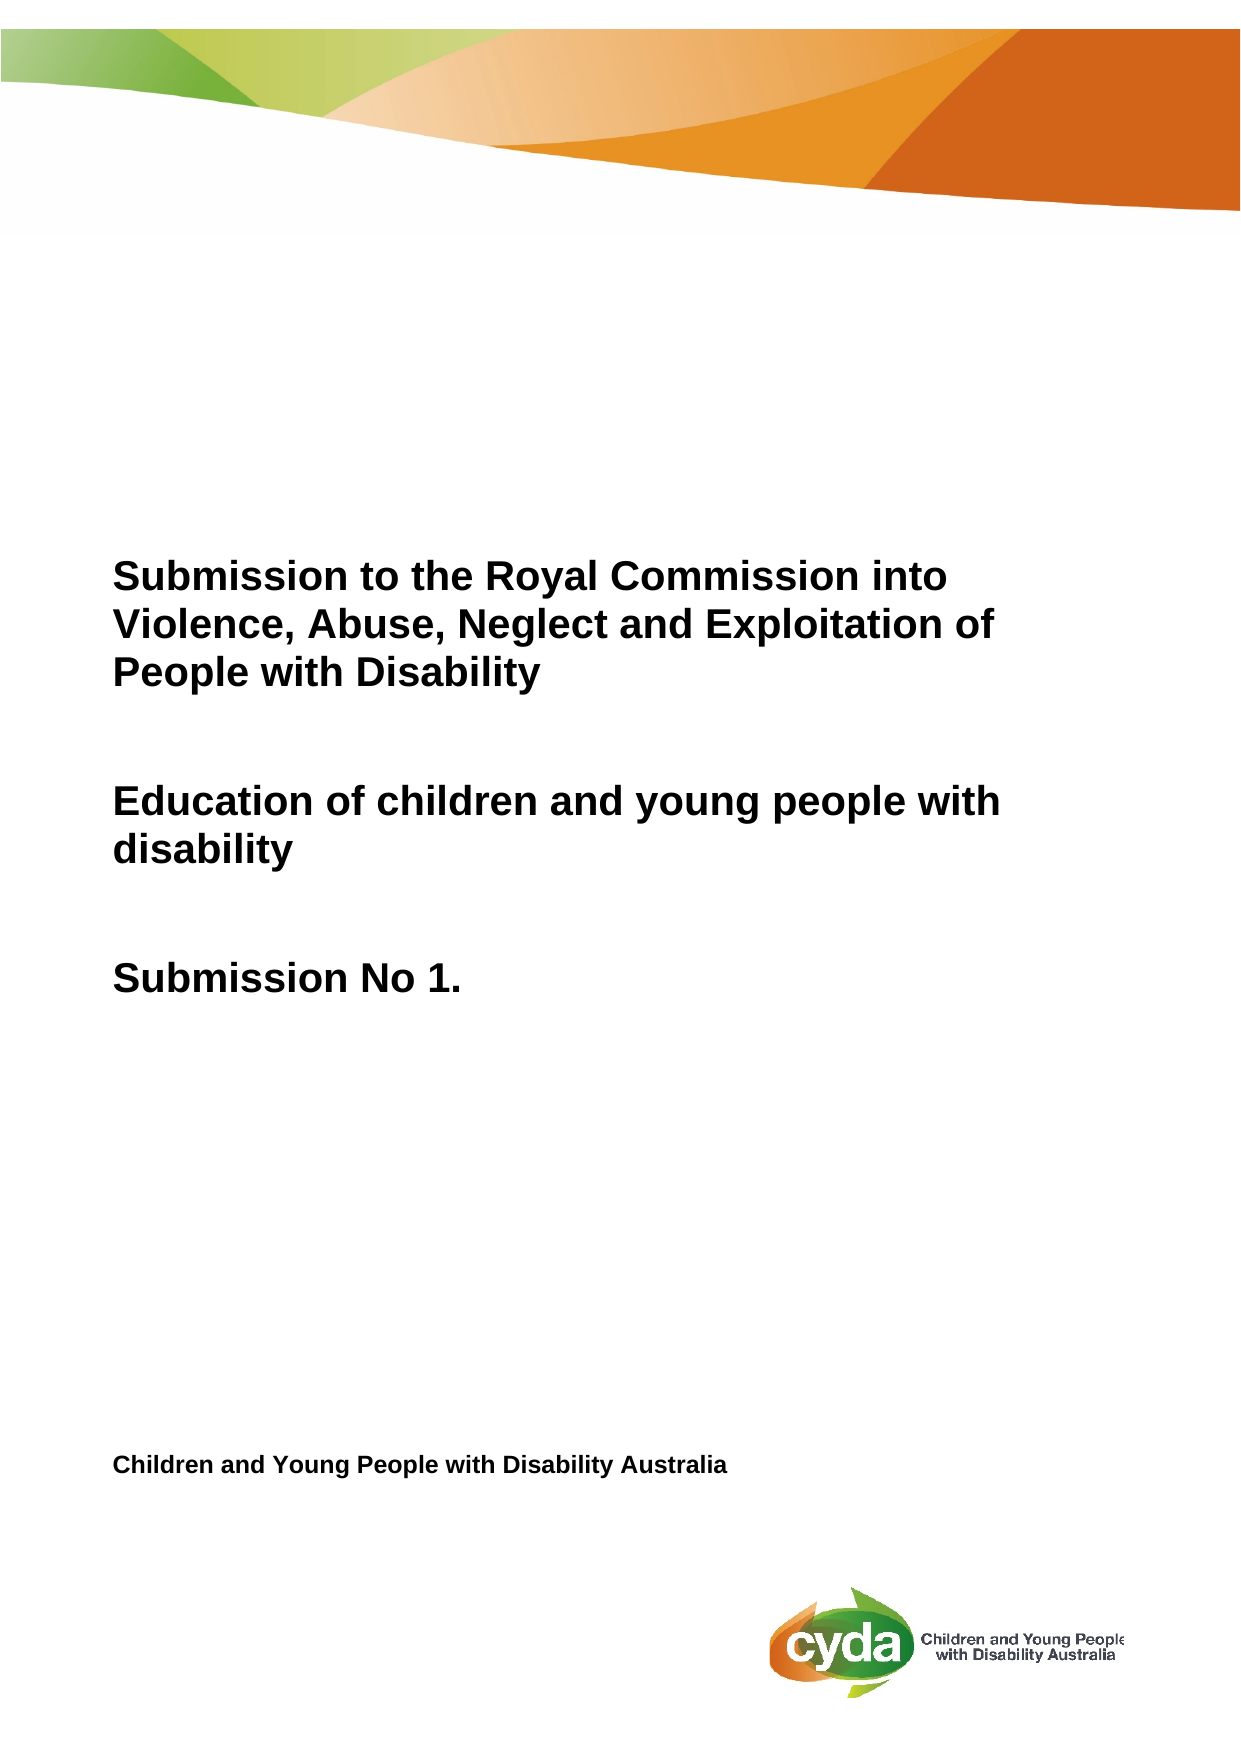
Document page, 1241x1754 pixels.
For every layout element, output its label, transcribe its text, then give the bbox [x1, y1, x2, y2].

picture [1, 29, 1241, 236]
text Submission No 1. [112, 954, 1128, 1002]
text Education of children and young people with disability [112, 777, 1128, 872]
picture [767, 1587, 1124, 1697]
text Children and Young People with Disability Australia [112, 1449, 1128, 1479]
text Submission to the Royal Commission into Violence, Abuse, Neglect and Exploitation of People with Disability [112, 552, 1128, 695]
